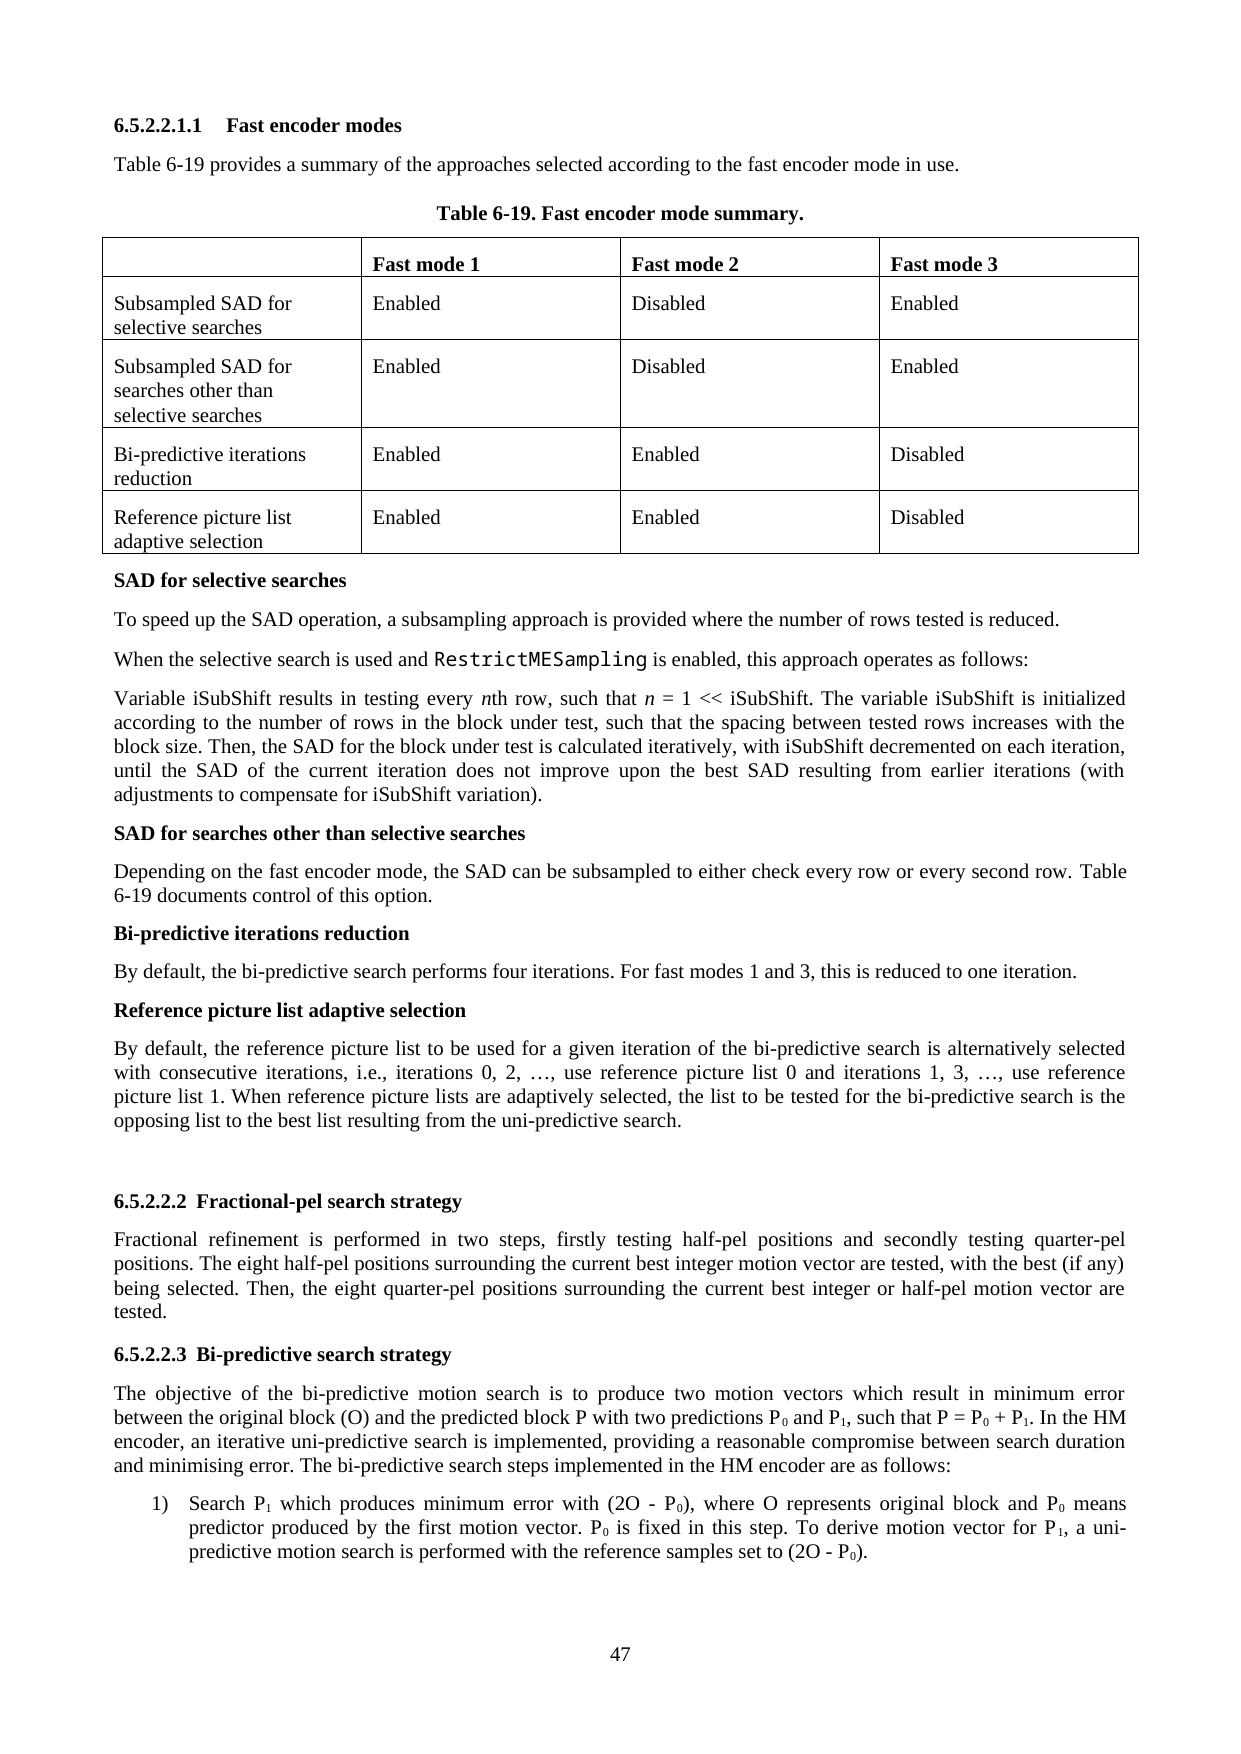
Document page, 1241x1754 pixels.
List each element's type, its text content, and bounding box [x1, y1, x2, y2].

table_cell Enabled [362, 340, 620, 427]
subtitle Fast encoder modes [113, 113, 1127, 137]
text Variable iSubShift results in testing every nth row, such that n = 1 << iSubShift. The variable iSubShift is initialized according to the number of rows in the block under test, such that the spacing between tested rows increases with the block size. Then, the SAD for the block under test is calculated iteratively, with iSubShift decremented on each iteration, until the SAD of the current iteration does not improve upon the best SAD resulting from earlier iterations (with adjustments to compensate for iSubShift variation). [113, 686, 1127, 806]
table_header Fast mode 3 [880, 238, 1138, 276]
text SAD for selective searches [113, 568, 1127, 592]
text Fractional refinement is performed in two steps, firstly testing half-pel positions and secondly testing quarter-pel positions. The eight half-pel positions surrounding the current best integer motion vector are tested, with the best (if any) being selected. Then, the eight quarter-pel positions surrounding the current best integer or half-pel motion vector are tested. [113, 1227, 1127, 1323]
table_header Fast mode 2 [621, 238, 879, 276]
table_cell Disabled [621, 340, 879, 427]
table_cell Disabled [880, 491, 1138, 553]
table_cell Enabled [362, 277, 620, 339]
table_cell Subsampled SAD for searches other than selective searches [103, 340, 361, 427]
table_header [103, 238, 361, 276]
table_cell Disabled [880, 428, 1138, 490]
table_cell Disabled [621, 277, 879, 339]
table_cell Enabled [362, 428, 620, 490]
text By default, the bi-predictive search performs four iterations. For fast modes 1 and 3, this is reduced to one iteration. [113, 959, 1127, 983]
text To speed up the SAD operation, a subsampling approach is provided where the number of rows tested is reduced. [113, 607, 1127, 631]
text SAD for searches other than selective searches [113, 821, 1127, 844]
text When the selective search is used and RestrictMESampling is enabled, this approach operates as follows: [113, 645, 1127, 672]
subtitle Fractional-pel search strategy [113, 1189, 1127, 1213]
table_cell Enabled [621, 491, 879, 553]
table_cell Reference picture list adaptive selection [103, 491, 361, 553]
table_cell Bi-predictive iterations reduction [103, 428, 361, 490]
table_header Fast mode 1 [362, 238, 620, 276]
subtitle Bi-predictive search strategy [113, 1342, 1127, 1366]
table_cell Enabled [362, 491, 620, 553]
table_cell Enabled [621, 428, 879, 490]
table_cell Enabled [880, 277, 1138, 339]
list Search P1 which produces minimum error with (2O - P0), where O represents original block and P0 means predictor produced by the first motion vector. P0 is fixed in this step. To derive motion vector for P1, a uni-predictive motion search is performed with the reference samples set to (2O - P0). [151, 1491, 1127, 1563]
text By default, the reference picture list to be used for a given iteration of the bi-predictive search is alternatively selected with consecutive iterations, i.e., iterations 0, 2, …, use reference picture list 0 and iterations 1, 3, …, use reference picture list 1. When reference picture lists are adaptively selected, the list to be tested for the bi-predictive search is the opposing list to the best list resulting from the uni-predictive search. [113, 1036, 1127, 1132]
table_cell Subsampled SAD for selective searches [103, 277, 361, 339]
text Bi-predictive iterations reduction [113, 921, 1127, 945]
text Reference picture list adaptive selection [113, 997, 1127, 1022]
table_cell Enabled [880, 340, 1138, 427]
text The objective of the bi-predictive motion search is to produce two motion vectors which result in minimum error between the original block (O) and the predicted block P with two predictions P0 and P1, such that P = P0 + P1. In the HM encoder, an iterative uni-predictive search is implemented, providing a reasonable compromise between search duration and minimising error. The bi-predictive search steps implemented in the HM encoder are as follows: [113, 1381, 1127, 1477]
